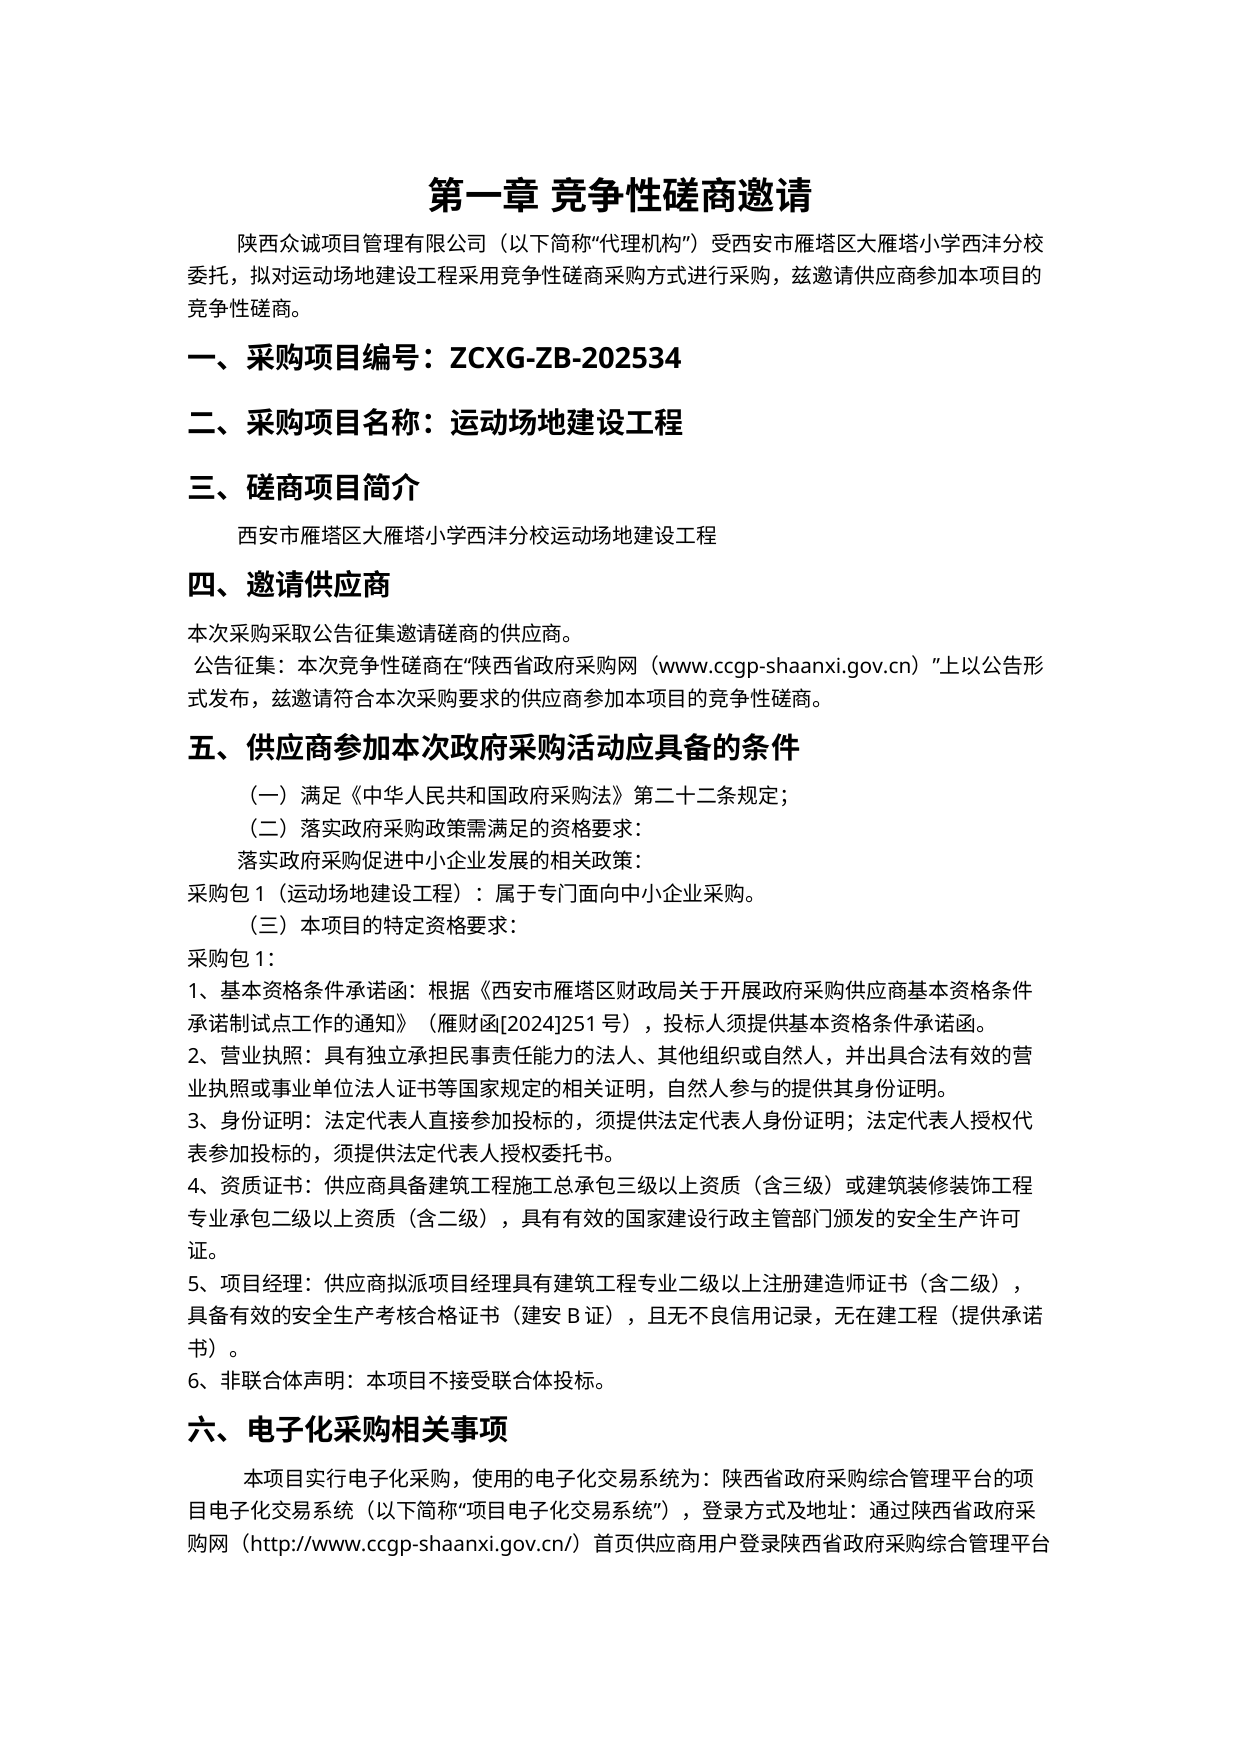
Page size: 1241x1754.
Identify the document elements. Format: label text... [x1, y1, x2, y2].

text 4、资质证书：供应商具备建筑工程施工总承包三级以上资质（含三级）或建筑装修装饰工程专业承包二级以上资质（含二级），具有有效的国家建设行政主管部门颁发的安全生产许可证。 [187, 1169, 1053, 1267]
text （一）满足《中华人民共和国政府采购法》第二十二条规定； [187, 779, 1053, 812]
text 公告征集：本次竞争性磋商在“陕西省政府采购网（www.ccgp-shaanxi.gov.cn）”上以公告形式发布，兹邀请符合本次采购要求的供应商参加本项目的竞争性磋商。 [187, 649, 1053, 714]
text 2、营业执照：具有独立承担民事责任能力的法人、其他组织或自然人，并出具合法有效的营业执照或事业单位法人证书等国家规定的相关证明，自然人参与的提供其身份证明。 [187, 1039, 1053, 1104]
text 三、磋商项目简介 [187, 454, 1053, 519]
text 本次采购采取公告征集邀请磋商的供应商。 [187, 617, 1053, 649]
text 六、电子化采购相关事项 [187, 1397, 1053, 1462]
text 1、基本资格条件承诺函：根据《西安市雁塔区财政局关于开展政府采购供应商基本资格条件承诺制试点工作的通知》（雁财函[2024]251号），投标人须提供基本资格条件承诺函。 [187, 974, 1053, 1039]
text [187, 1462, 1053, 1559]
text 四、邀请供应商 [187, 552, 1053, 617]
text 采购包1： [187, 942, 1053, 974]
text 第一章 竞争性磋商邀请 [187, 162, 1053, 227]
text 西安市雁塔区大雁塔小学西沣分校运动场地建设工程 [187, 519, 1053, 552]
text 陕西众诚项目管理有限公司（以下简称“代理机构”）受西安市雁塔区大雁塔小学西沣分校委托，拟对运动场地建设工程采用竞争性磋商采购方式进行采购，兹邀请供应商参加本项目的竞争性磋商。 [187, 227, 1053, 324]
text 落实政府采购促进中小企业发展的相关政策： [187, 844, 1053, 877]
text 3、身份证明：法定代表人直接参加投标的，须提供法定代表人身份证明；法定代表人授权代表参加投标的，须提供法定代表人授权委托书。 [187, 1104, 1053, 1169]
text 一、采购项目编号：ZCXG-ZB-202534 [187, 324, 1053, 389]
text 5、项目经理：供应商拟派项目经理具有建筑工程专业二级以上注册建造师证书（含二级），具备有效的安全生产考核合格证书（建安B证），且无不良信用记录，无在建工程（提供承诺书）。 [187, 1267, 1053, 1364]
text 二、采购项目名称：运动场地建设工程 [187, 389, 1053, 454]
text （二）落实政府采购政策需满足的资格要求： [187, 812, 1053, 844]
text （三）本项目的特定资格要求： [187, 909, 1053, 942]
text 6、非联合体声明：本项目不接受联合体投标。 [187, 1364, 1053, 1397]
text 采购包1（运动场地建设工程）：属于专门面向中小企业采购。 [187, 877, 1053, 909]
text 五、供应商参加本次政府采购活动应具备的条件 [187, 714, 1053, 779]
